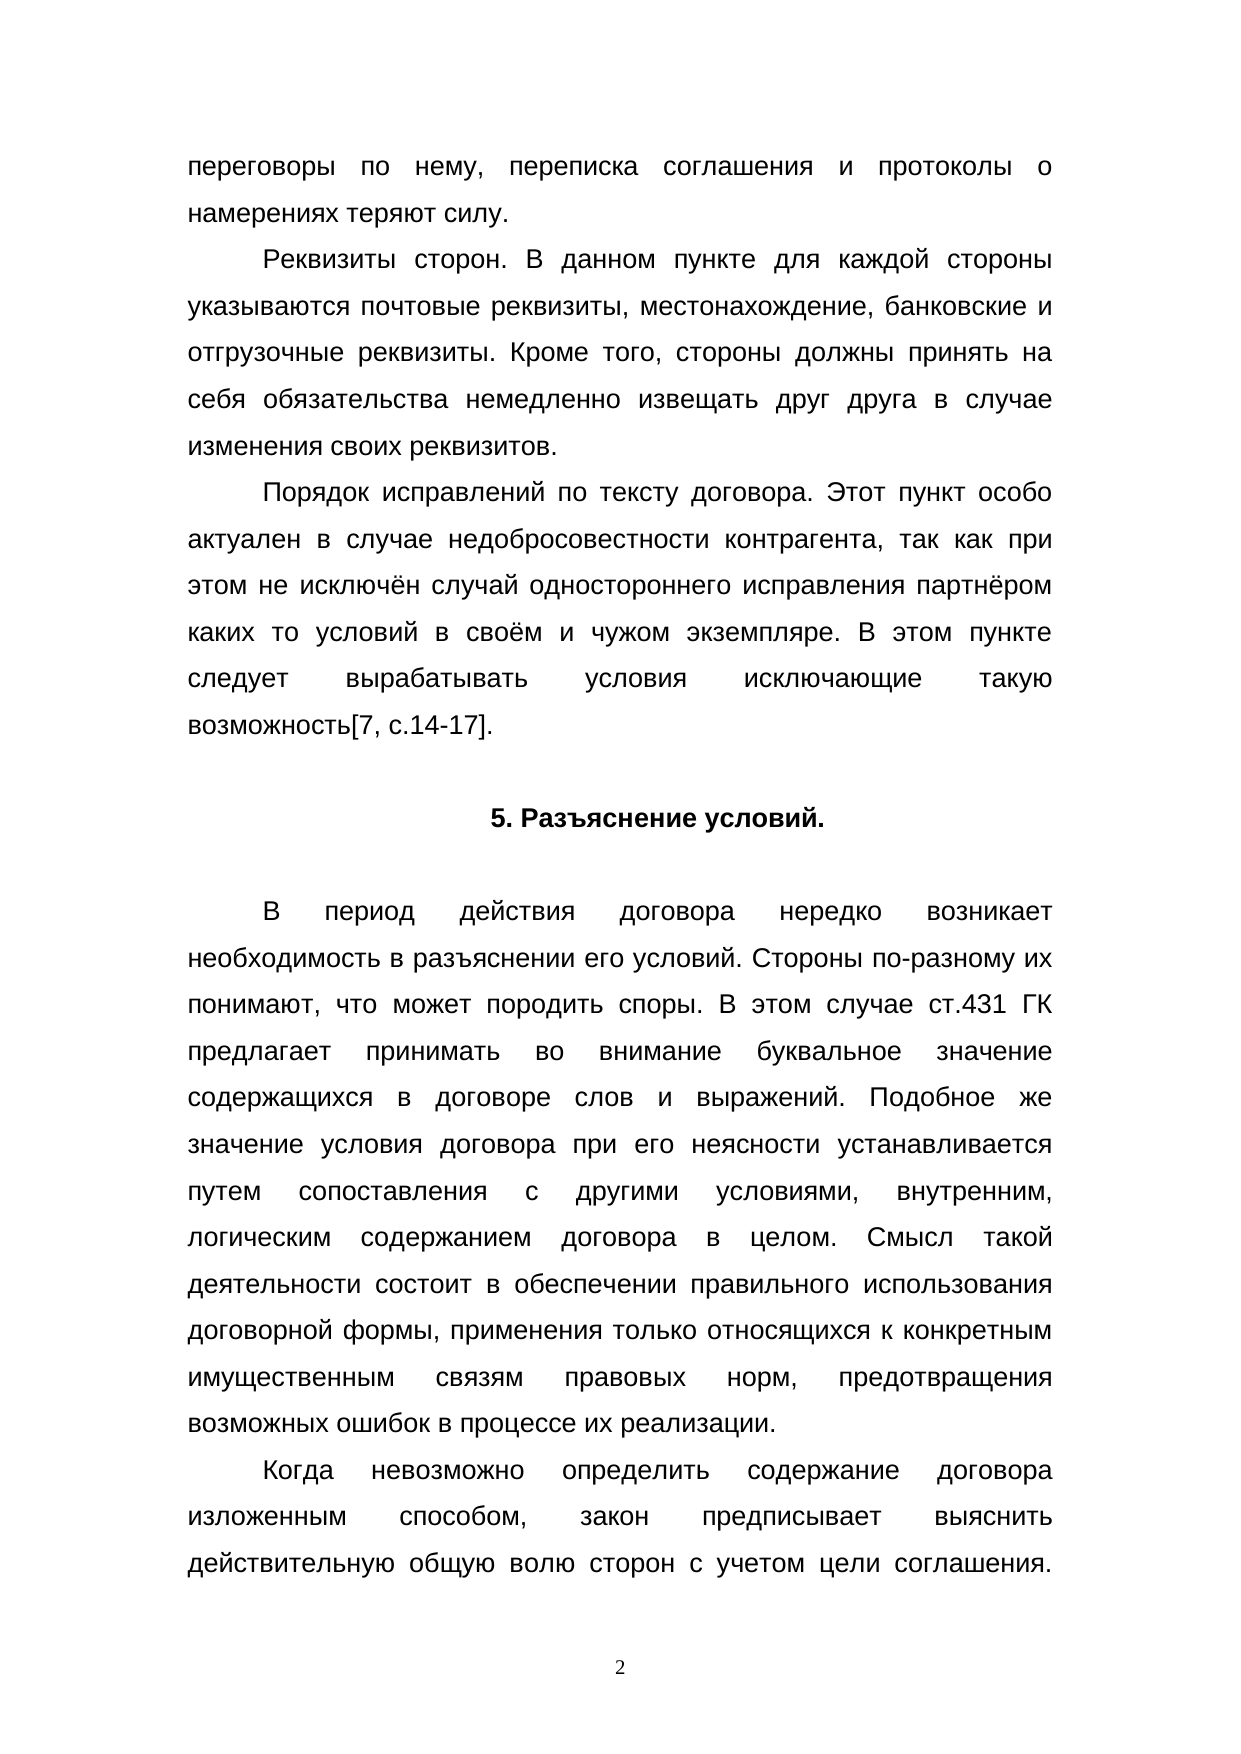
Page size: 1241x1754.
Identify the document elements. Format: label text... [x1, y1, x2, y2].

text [187, 150, 1053, 228]
text Реквизиты сторон. В данном пункте для каждой стороны указываются почтовые реквизиты, местонахождение, банковские и отгрузочные реквизиты. Кроме того, стороны должны принять на себя обязательства немедленно извещать друг друга в случае изменения своих реквизитов. [187, 243, 1053, 460]
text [187, 1454, 1053, 1578]
text В период действия договора нередко возникает необходимость в разъяснении его условий. Стороны по-разному их понимают, что может породить споры. В этом случае ст.431 ГК предлагает принимать во внимание буквальное значение содержащихся в договоре слов и выражений. Подобное же значение условия договора при его неясности устанавливается путем сопоставления с другими условиями, внутренним, логическим содержанием договора в целом. Смысл такой деятельности состоит в обеспечении правильного использования договорной формы, применения только относящихся к конкретным имущественным связям правовых норм, предотвращения возможных ошибок в процессе их реализации. [187, 895, 1053, 1438]
text 5. Разъяснение условий. [187, 802, 1053, 833]
text Порядок исправлений по тексту договора. Этот пункт особо актуален в случае недобросовестности контрагента, так как при этом не исключён случай одностороннего исправления партнёром каких то условий в своём и чужом экземпляре. В этом пункте следует вырабатывать условия исключающие такую возможность[7, с.14-17]. [187, 476, 1053, 740]
